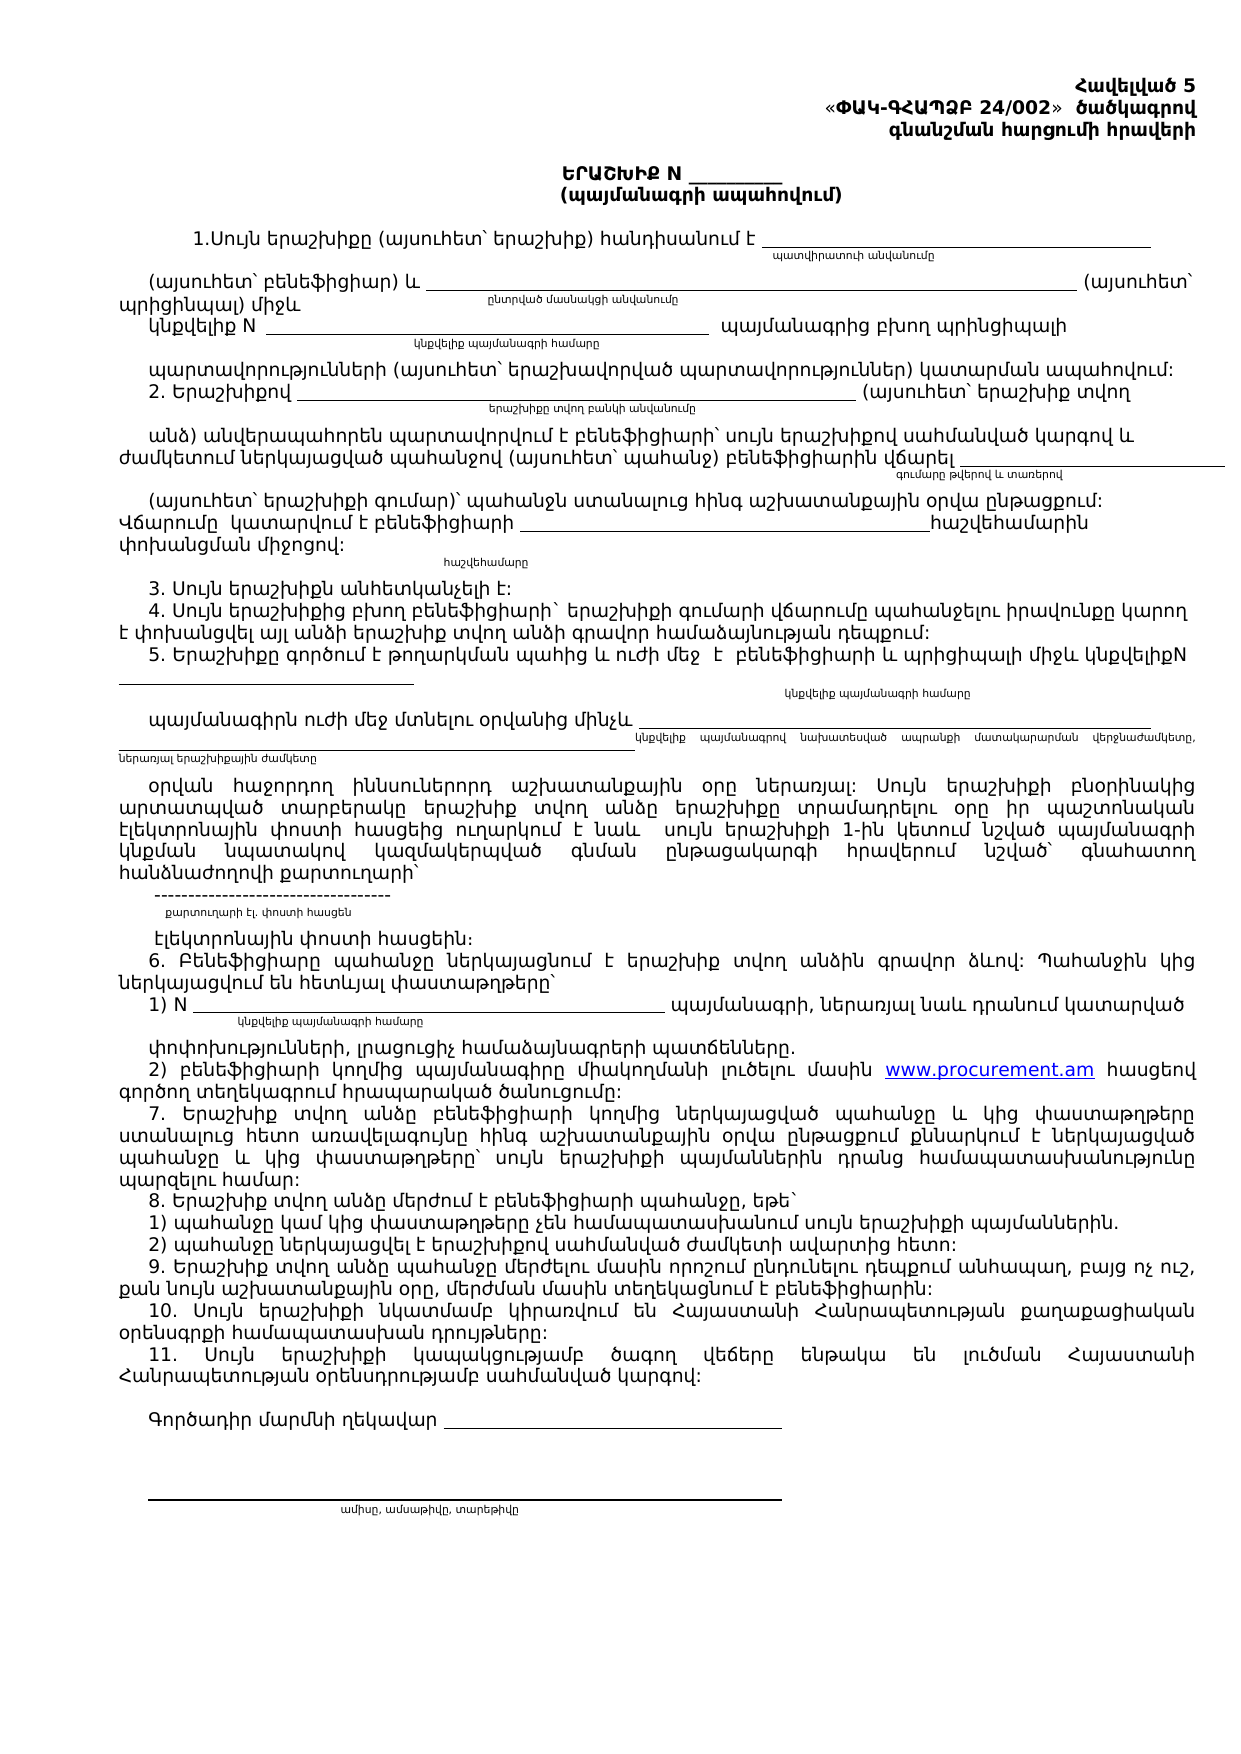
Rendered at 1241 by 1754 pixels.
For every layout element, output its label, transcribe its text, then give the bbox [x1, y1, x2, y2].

text 3. Սույն երաշխիքն անհետկանչելի է: [118, 578, 1196, 600]
text (պայմանագրի ապահովում) [118, 184, 1196, 206]
text կնքվելիք N պայմանագրից բխող պրինցիպալի [118, 315, 1196, 337]
text (այսուհետ՝ բենեֆիցիար) և (այսուհետ՝ պրիցինպալ) միջև ընտրված մասնակցի անվանումը [118, 272, 1196, 315]
text 2) պահանջը ներկայացվել է երաշխիքով սահմանված ժամկետի ավարտից հետո: [118, 1234, 1196, 1256]
text երաշխիքը տվող բանկի անվանումը [118, 403, 1196, 425]
text փոփոխությունների, լրացուցիչ համաձայնագրերի պատճենները. [118, 1037, 1196, 1059]
text 1.Սույն երաշխիքը (այսուհետ՝ երաշխիք) հանդիսանում է [118, 228, 1196, 250]
text (այսուհետ՝ երաշխիքի գումար)՝ պահանջն ստանալուց հինգ աշխատանքային օրվա ընթացքում: Վճարումը կատարվում է բենեֆիցիարի հաշվեհամարին փոխանցման միջոցով: [118, 490, 1196, 556]
text 9. Երաշխիք տվող անձը պահանջը մերժելու մասին որոշում ընդունելու դեպքում անհապաղ, բայց ոչ ուշ, քան նույն աշխատանքային օրը, մերժման մասին տեղեկացնում է բենեֆիցիարին: [118, 1256, 1196, 1300]
list պայմանագիրն ուժի մեջ մտնելու օրվանից մինչև կնքվելիք պայմանագրով նախատեսված ապրանքի մատակարարման վերջնաժամկետը, ներառյալ երաշխիքային ժամկետը [118, 709, 1196, 775]
text 11. Սույն երաշխիքի կապակցությամբ ծագող վեճերը ենթակա են լուծման Հայաստանի Հանրապետության օրենսդրությամբ սահմանված կարգով: [118, 1343, 1196, 1387]
text պարտավորությունների (այսուհետ՝ երաշխավորված պարտավորություններ) կատարման ապահովում: [118, 359, 1196, 381]
text 1) պահանջը կամ կից փաստաթղթերը չեն համապատասխանում սույն երաշխիքի պայմաններին. [118, 1212, 1196, 1234]
text 10. Սույն երաշխիքի նկատմամբ կիրառվում են Հայաստանի Հանրապետության քաղաքացիական օրենսգրքի համապատասխան դրույթները: [118, 1300, 1196, 1343]
text «ՓԱԿ-ԳՀԱՊՁԲ 24/002» ծածկագրով [118, 97, 1196, 119]
text կնքվելիք պայմանագրի համարը [635, 687, 1196, 709]
text 6. Բենեֆիցիարը պահանջը ներկայացնում է երաշխիք տվող անձին գրավոր ձևով: Պահանջին կից ներկայացվում են հետևյալ փաստաթղթերը՝ [118, 950, 1196, 993]
text 2. Երաշխիքով (այսուհետ՝ երաշխիք տվող [118, 381, 1196, 403]
text ԵՐԱՇԽԻՔ N __________ [118, 162, 1196, 184]
text գումարը թվերով և տառերով [856, 468, 1196, 490]
text 8. Երաշխիք տվող անձը մերժում է բենեֆիցիարի պահանջը, եթե` [118, 1190, 1196, 1212]
text Հավելված 5 [118, 75, 1196, 97]
text պատվիրատուի անվանումը [708, 250, 1196, 272]
list քարտուղարի էլ. փոստի հասցեն [118, 906, 1196, 928]
list ----------------------------------- [118, 884, 1196, 906]
text 2) բենեֆիցիարի կողմից պայմանագիրը միակողմանի լուծելու մասին www.procurement.am հասցեով գործող տեղեկագրում հրապարակած ծանուցումը: [118, 1059, 1196, 1103]
text 1) N պայմանագրի, ներառյալ նաև դրանում կատարված [118, 993, 1196, 1015]
text կնքվելիք պայմանագրի համարը [118, 337, 1196, 359]
text ամիսը, ամսաթիվը, տարեթիվը [118, 1503, 1196, 1525]
text Գործադիր մարմնի ղեկավար [118, 1409, 1196, 1431]
text 7. Երաշխիք տվող անձը բենեֆիցիարի կողմից ներկայացված պահանջը և կից փաստաթղթերը ստանալուց հետո առավելագույնը հինգ աշխատանքային օրվա ընթացքում քննարկում է ներկայացված պահանջը և կից փաստաթղթերը՝ սույն երաշխիքի պայմաններին դրանց համապատասխանությունը պարզելու համար: [118, 1103, 1196, 1190]
text կնքվելիք պայմանագրի համարը [118, 1015, 1196, 1037]
text անձ) անվերապահորեն պարտավորվում է բենեֆիցիարի՝ սույն երաշխիքով սահմանված կարգով և ժամկետում ներկայացված պահանջով (այսուհետ՝ պահանջ) բենեֆիցիարին վճարել [118, 425, 1196, 468]
text 5. Երաշխիքը գործում է թողարկման պահից և ուժի մեջ է բենեֆիցիարի և պրիցիպալի միջև կնքվելիքN [118, 643, 1196, 687]
list օրվան հաջորդող իննսուներորդ աշխատանքային օրը ներառյալ: Սույն երաշխիքի բնօրինակից արտատպված տարբերակը երաշխիք տվող անձը երաշխիքը տրամադրելու օրը իր պաշտոնական էլեկտրոնային փոստի հասցեից ուղարկում է նաև սույն երաշխիքի 1-ին կետում նշված պայմանագրի կնքման նպատակով կազմակերպված գնման ընթացակարգի հրավերում նշված՝ գնահատող հանձնաժողովի քարտուղարի՝ [118, 775, 1196, 884]
text հաշվեհամարը [118, 556, 1196, 578]
list էլեկտրոնային փոստի հասցեին։ [118, 928, 1196, 950]
text գնանշման հարցումի հրավերի [118, 119, 1196, 141]
text 4. Սույն երաշխիքից բխող բենեֆիցիարի` երաշխիքի գումարի վճարումը պահանջելու իրավունքը կարող է փոխանցվել այլ անձի երաշխիք տվող անձի գրավոր համաձայնության դեպքում: [118, 600, 1196, 643]
